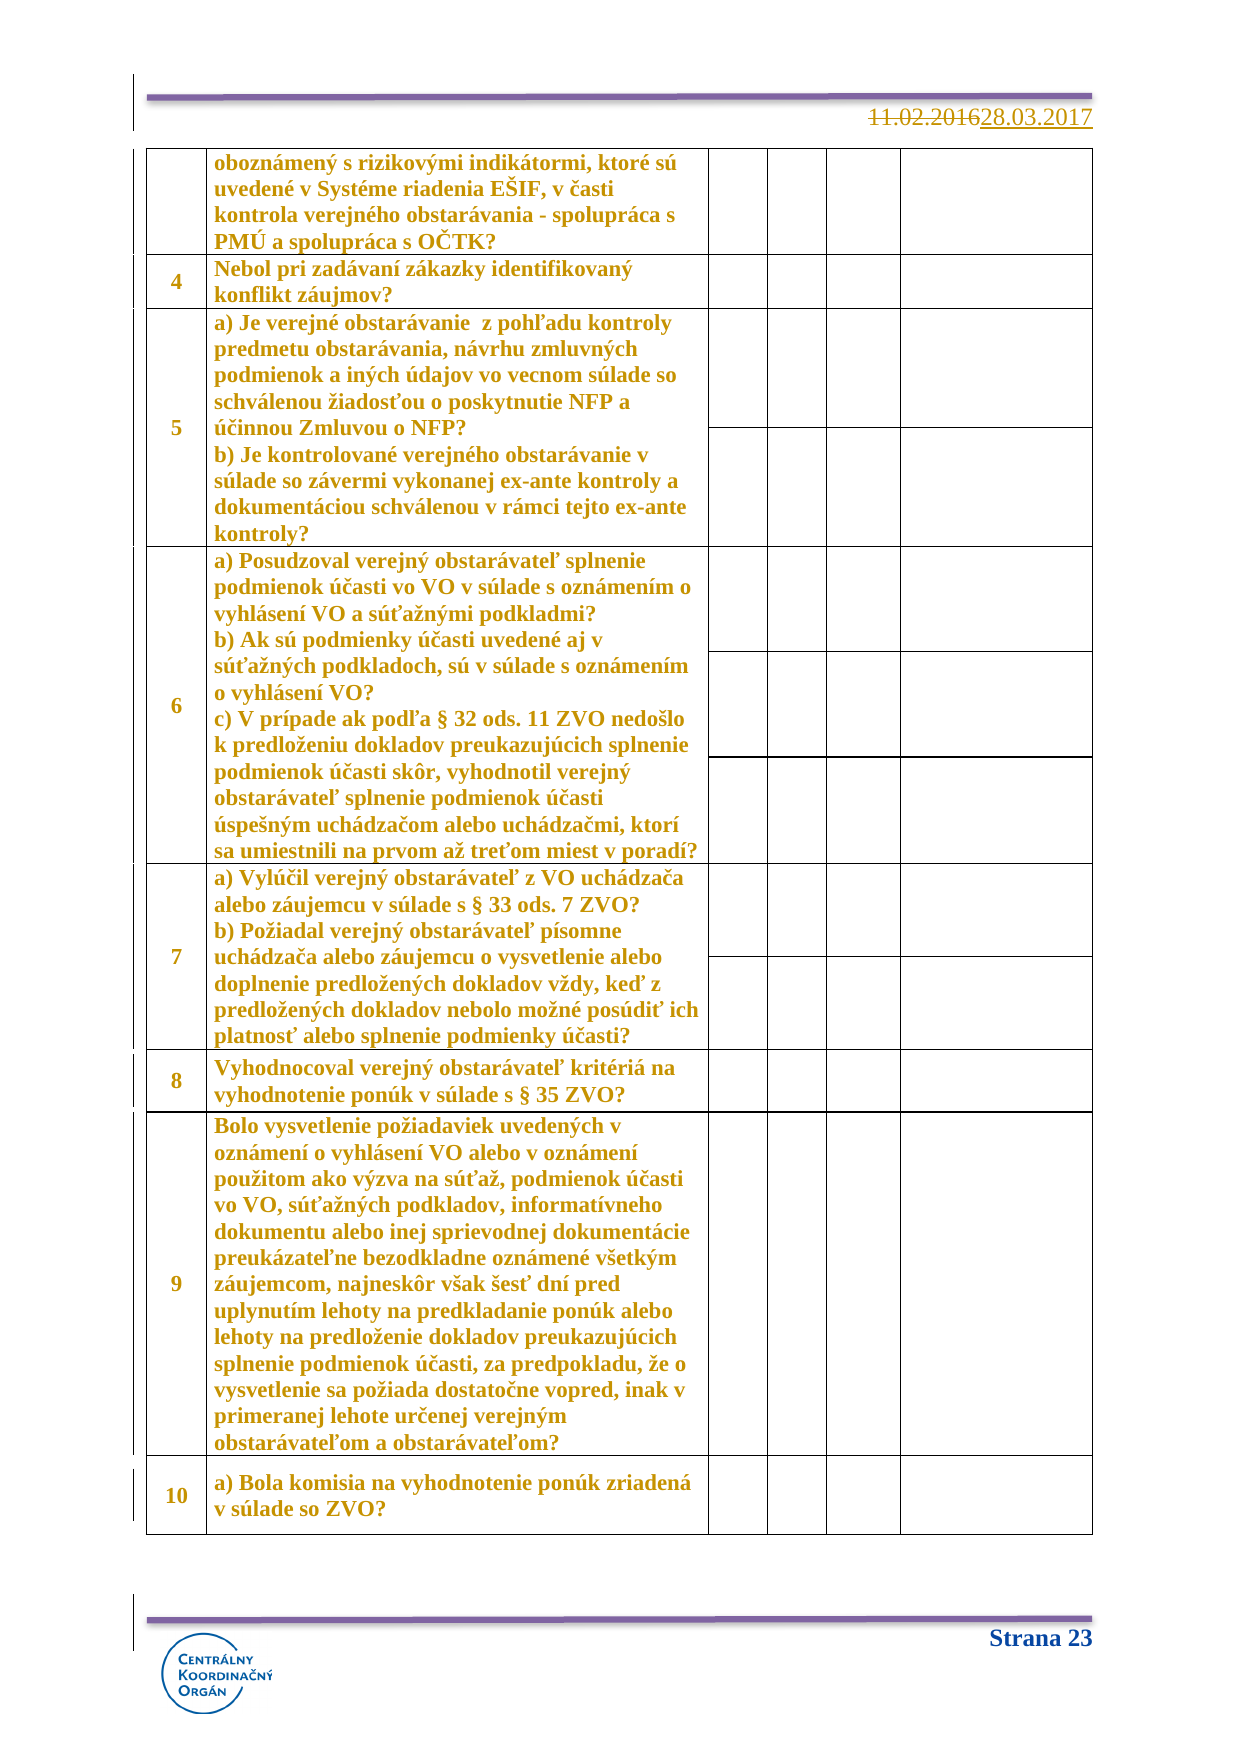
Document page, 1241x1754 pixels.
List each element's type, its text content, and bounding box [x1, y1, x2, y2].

table_cell 5 [147, 309, 206, 546]
picture [159, 1631, 272, 1713]
table_cell a) Je verejné obstarávanie z pohľadu kontroly predmetu obstarávania, návrhu zmluvných podmienok a iných údajov vo vecnom súlade so schválenou žiadosťou o poskytnutie NFP a účinnou Zmluvou o NFP? b) Je kontrolované verejného obstarávanie v súlade so závermi vykonanej ex-ante kontroly a dokumentáciou schválenou v rámci tejto ex-ante kontroly? [207, 309, 708, 546]
table_cell 8 [147, 1050, 206, 1111]
table_cell [709, 428, 767, 546]
table_cell [901, 758, 1092, 863]
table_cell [207, 1456, 708, 1534]
table_cell [709, 758, 767, 863]
table_cell [901, 1113, 1092, 1455]
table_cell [207, 149, 708, 254]
table_cell [768, 428, 826, 546]
table_cell [768, 758, 826, 863]
table_cell [768, 652, 826, 756]
table_cell [709, 1050, 767, 1111]
table_cell a) Vylúčil verejný obstarávateľ z VO uchádzača alebo záujemcu v súlade s § 33 ods. 7 ZVO? b) Požiadal verejný obstarávateľ písomne uchádzača alebo záujemcu o vysvetlenie alebo doplnenie predložených dokladov vždy, keď z predložených dokladov nebolo možné posúdiť ich platnosť alebo splnenie podmienky účasti? [207, 864, 708, 1049]
table_cell [768, 1456, 826, 1534]
table_cell [827, 149, 900, 254]
table_cell [827, 1050, 900, 1111]
table_cell [709, 547, 767, 651]
table_cell [709, 957, 767, 1049]
table_cell [901, 149, 1092, 254]
table_cell [827, 428, 900, 546]
table_cell Nebol pri zadávaní zákazky identifikovaný konflikt záujmov? [207, 255, 708, 308]
table_cell [709, 652, 767, 756]
table_cell Vyhodnocoval verejný obstarávateľ kritériá na vyhodnotenie ponúk v súlade s § 35 ZVO? [207, 1050, 708, 1111]
table_cell [768, 1113, 826, 1455]
table_cell [768, 255, 826, 308]
table_cell 9 [147, 1113, 206, 1455]
table_cell [768, 149, 826, 254]
table_cell [827, 255, 900, 308]
table_cell [901, 428, 1092, 546]
table_cell [827, 309, 900, 427]
table_cell [768, 864, 826, 956]
table_cell 7 [147, 864, 206, 1049]
table_cell 4 [147, 255, 206, 308]
table_cell 10 [147, 1456, 206, 1534]
table_cell [827, 1113, 900, 1455]
table_cell [768, 547, 826, 651]
table_cell [827, 1456, 900, 1534]
table_cell [709, 255, 767, 308]
table_cell [901, 957, 1092, 1049]
table_cell [827, 864, 900, 956]
table_cell [827, 758, 900, 863]
table_cell [768, 309, 826, 427]
table_cell [709, 1113, 767, 1455]
table_cell 6 [147, 547, 206, 863]
table_cell a) Posudzoval verejný obstarávateľ splnenie podmienok účasti vo VO v súlade s oznámením o vyhlásení VO a súťažnými podkladmi? b) Ak sú podmienky účasti uvedené aj v súťažných podkladoch, sú v súlade s oznámením o vyhlásení VO? c) V prípade ak podľa § 32 ods. 11 ZVO nedošlo k predloženiu dokladov preukazujúcich splnenie podmienok účasti skôr, vyhodnotil verejný obstarávateľ splnenie podmienok účasti úspešným uchádzačom alebo uchádzačmi, ktorí sa umiestnili na prvom až treťom miest v poradí? [207, 547, 708, 863]
table_cell [901, 1456, 1092, 1534]
table_cell [901, 547, 1092, 651]
table_cell [709, 864, 767, 956]
table_cell [709, 309, 767, 427]
table_cell 3 [147, 149, 206, 254]
table_cell [768, 957, 826, 1049]
table_cell Bolo vysvetlenie požiadaviek uvedených v oznámení o vyhlásení VO alebo v oznámení použitom ako výzva na súťaž, podmienok účasti vo VO, súťažných podkladov, informatívneho dokumentu alebo inej sprievodnej dokumentácie preukázateľne bezodkladne oznámené všetkým záujemcom, najneskôr však šesť dní pred uplynutím lehoty na predkladanie ponúk alebo lehoty na predloženie dokladov preukazujúcich splnenie podmienok účasti, za predpokladu, že o vysvetlenie sa požiada dostatočne vopred, inak v primeranej lehote určenej verejným obstarávateľom a obstarávateľom? [207, 1113, 708, 1455]
table_cell [827, 652, 900, 756]
table_cell [768, 1050, 826, 1111]
table_cell [901, 652, 1092, 756]
table_cell [901, 309, 1092, 427]
table_cell [901, 1050, 1092, 1111]
table_cell [827, 957, 900, 1049]
table_cell [827, 547, 900, 651]
table_cell [901, 864, 1092, 956]
table_cell [901, 255, 1092, 308]
table_cell [709, 149, 767, 254]
table_cell [709, 1456, 767, 1534]
